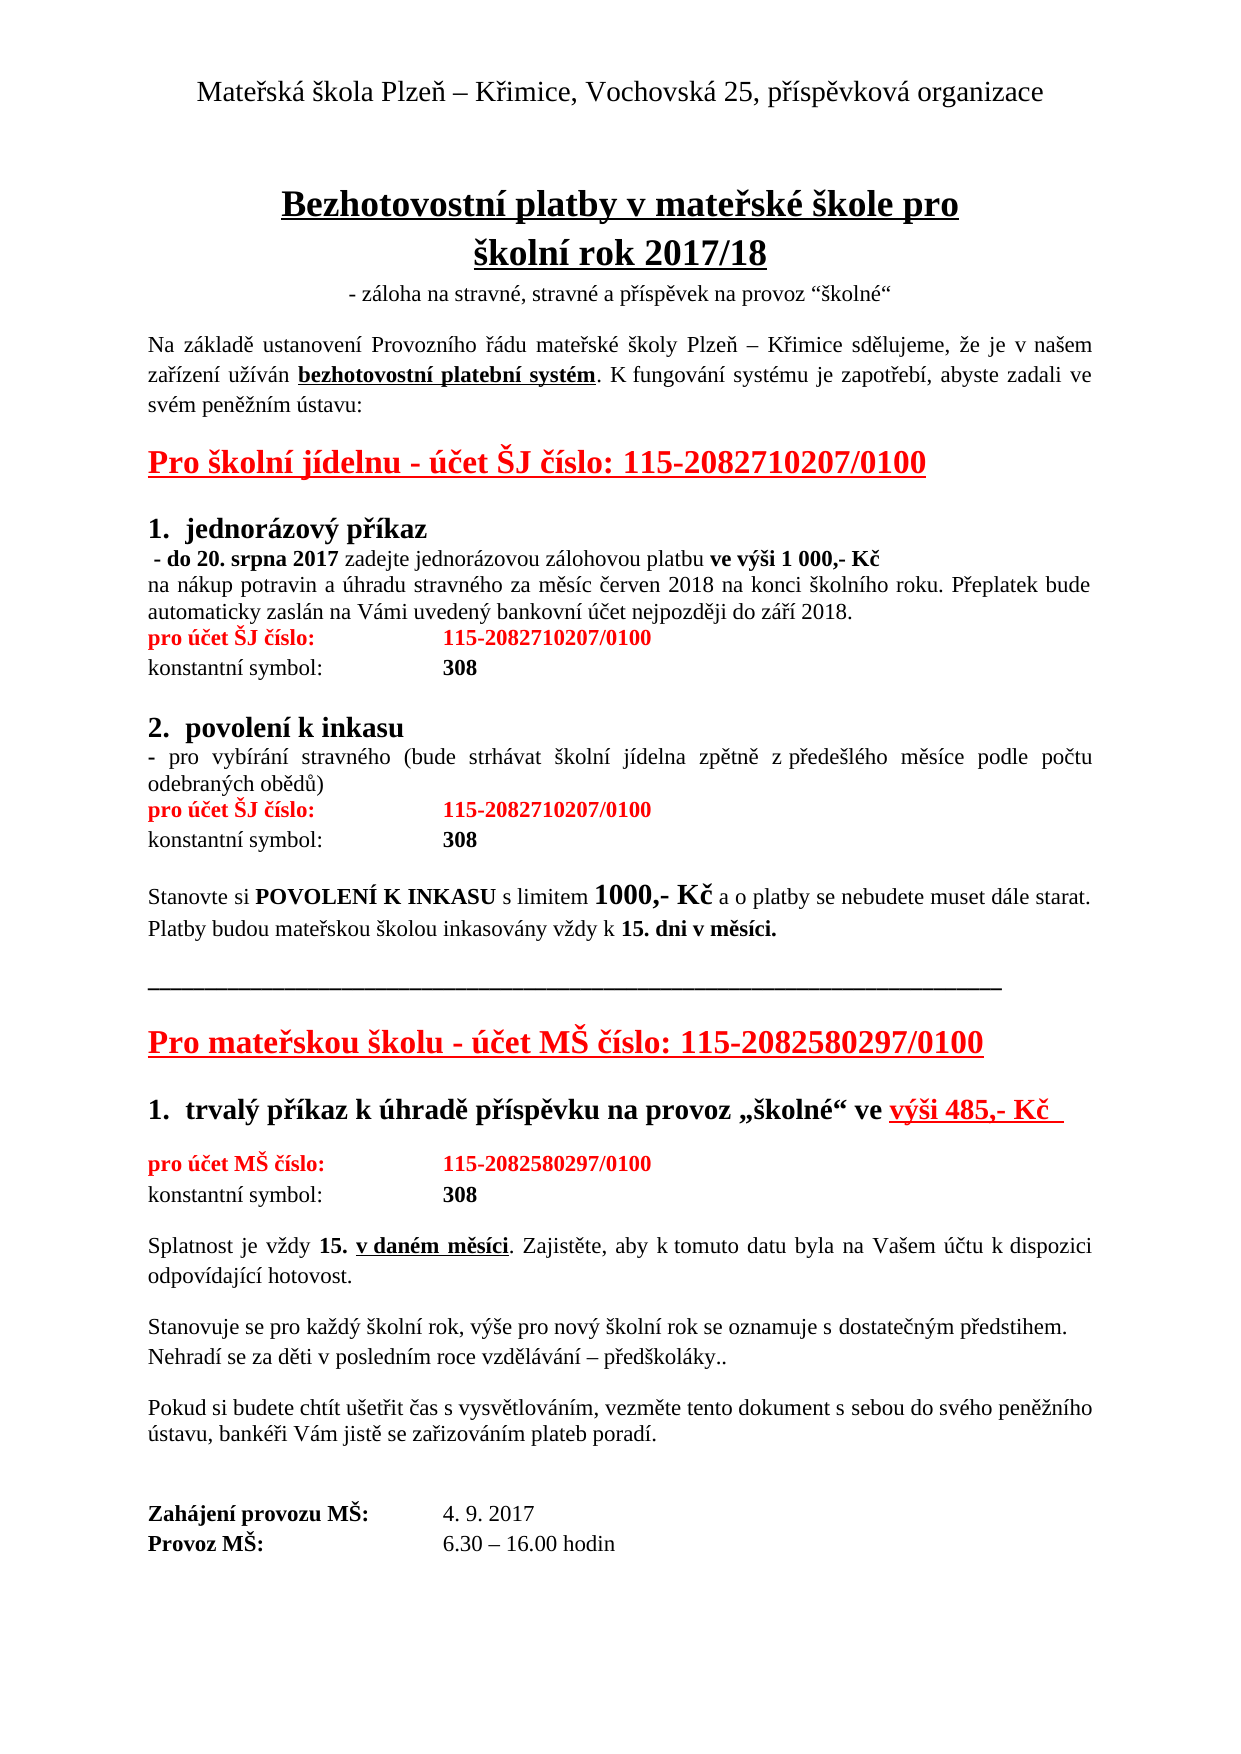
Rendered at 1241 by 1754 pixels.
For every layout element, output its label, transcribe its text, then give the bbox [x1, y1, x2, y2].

text pro účet ŠJ číslo: 115-2082710207/0100 [148, 624, 1092, 651]
text konstantní symbol: 308 [148, 1181, 1092, 1207]
text Provoz MŠ: 6.30 – 16.00 hodin [148, 1530, 1092, 1556]
subtitle - do 20. srpna 2017 zadejte jednorázovou zálohovou platbu ve výši 1 000,- Kč [148, 545, 1092, 572]
subtitle povolení k inkasu [148, 710, 1092, 743]
text školní rok 2017/18 [148, 231, 1092, 274]
text Pokud si budete chtít ušetřit čas s vysvětlováním, vezměte tento dokument s sebou do svého peněžního ústavu, bankéři Vám jistě se zařizováním plateb poradí. [148, 1394, 1092, 1447]
subtitle jednorázový příkaz [148, 512, 1092, 545]
text Stanovte si POVOLENÍ K INKASU s limitem 1000,- Kč a o platby se nebudete muset dále starat. Platby budou mateřskou školou inkasovány vždy k 15. dni v měsíci. [148, 877, 1092, 941]
text Splatnost je vždy 15. v daném měsíci. Zajistěte, aby k tomuto datu byla na Vašem účtu k dispozici odpovídající hotovost. [148, 1232, 1092, 1288]
subtitle - pro vybírání stravného (bude strhávat školní jídelna zpětně z předešlého měsíce podle počtu odebraných obědů) [148, 743, 1092, 796]
text Pro mateřskou školu - účet MŠ číslo: 115-2082580297/0100 [148, 1023, 1092, 1061]
text Zahájení provozu MŠ: 4. 9. 2017 [148, 1499, 1092, 1526]
subtitle na nákup potravin a úhradu stravného za měsíc červen 2018 na konci školního roku. Přeplatek bude automaticky zaslán na Vámi uvedený bankovní účet nejpozději do září 2018. [148, 572, 1092, 624]
text pro účet MŠ číslo: 115-2082580297/0100 [148, 1150, 1092, 1177]
text konstantní symbol: 308 [148, 654, 1092, 681]
text Bezhotovostní platby v mateřské škole pro [148, 181, 1092, 224]
text Pro školní jídelnu - účet ŠJ číslo: 115-2082710207/0100 [148, 443, 1092, 481]
text pro účet ŠJ číslo: 115-2082710207/0100 [148, 796, 1092, 822]
text ___________________________________________________________________________ [148, 966, 1092, 994]
text Stanovuje se pro každý školní rok, výše pro nový školní rok se oznamuje s dostatečným předstihem. [148, 1313, 1092, 1339]
list trvalý příkaz k úhradě příspěvku na provoz „školné“ ve výši 485,- Kč [148, 1092, 1092, 1125]
text konstantní symbol: 308 [148, 826, 1092, 852]
text Nehradí se za děti v posledním roce vzdělávání – předškoláky.. [148, 1343, 1092, 1369]
text - záloha na stravné, stravné a příspěvek na provoz “školné“ [148, 280, 1092, 306]
text Na základě ustanovení Provozního řádu mateřské školy Plzeň – Křimice sdělujeme, že je v našem zařízení užíván bezhotovostní platební systém. K fungování systému je zapotřebí, abyste zadali ve svém peněžním ústavu: [148, 331, 1092, 418]
